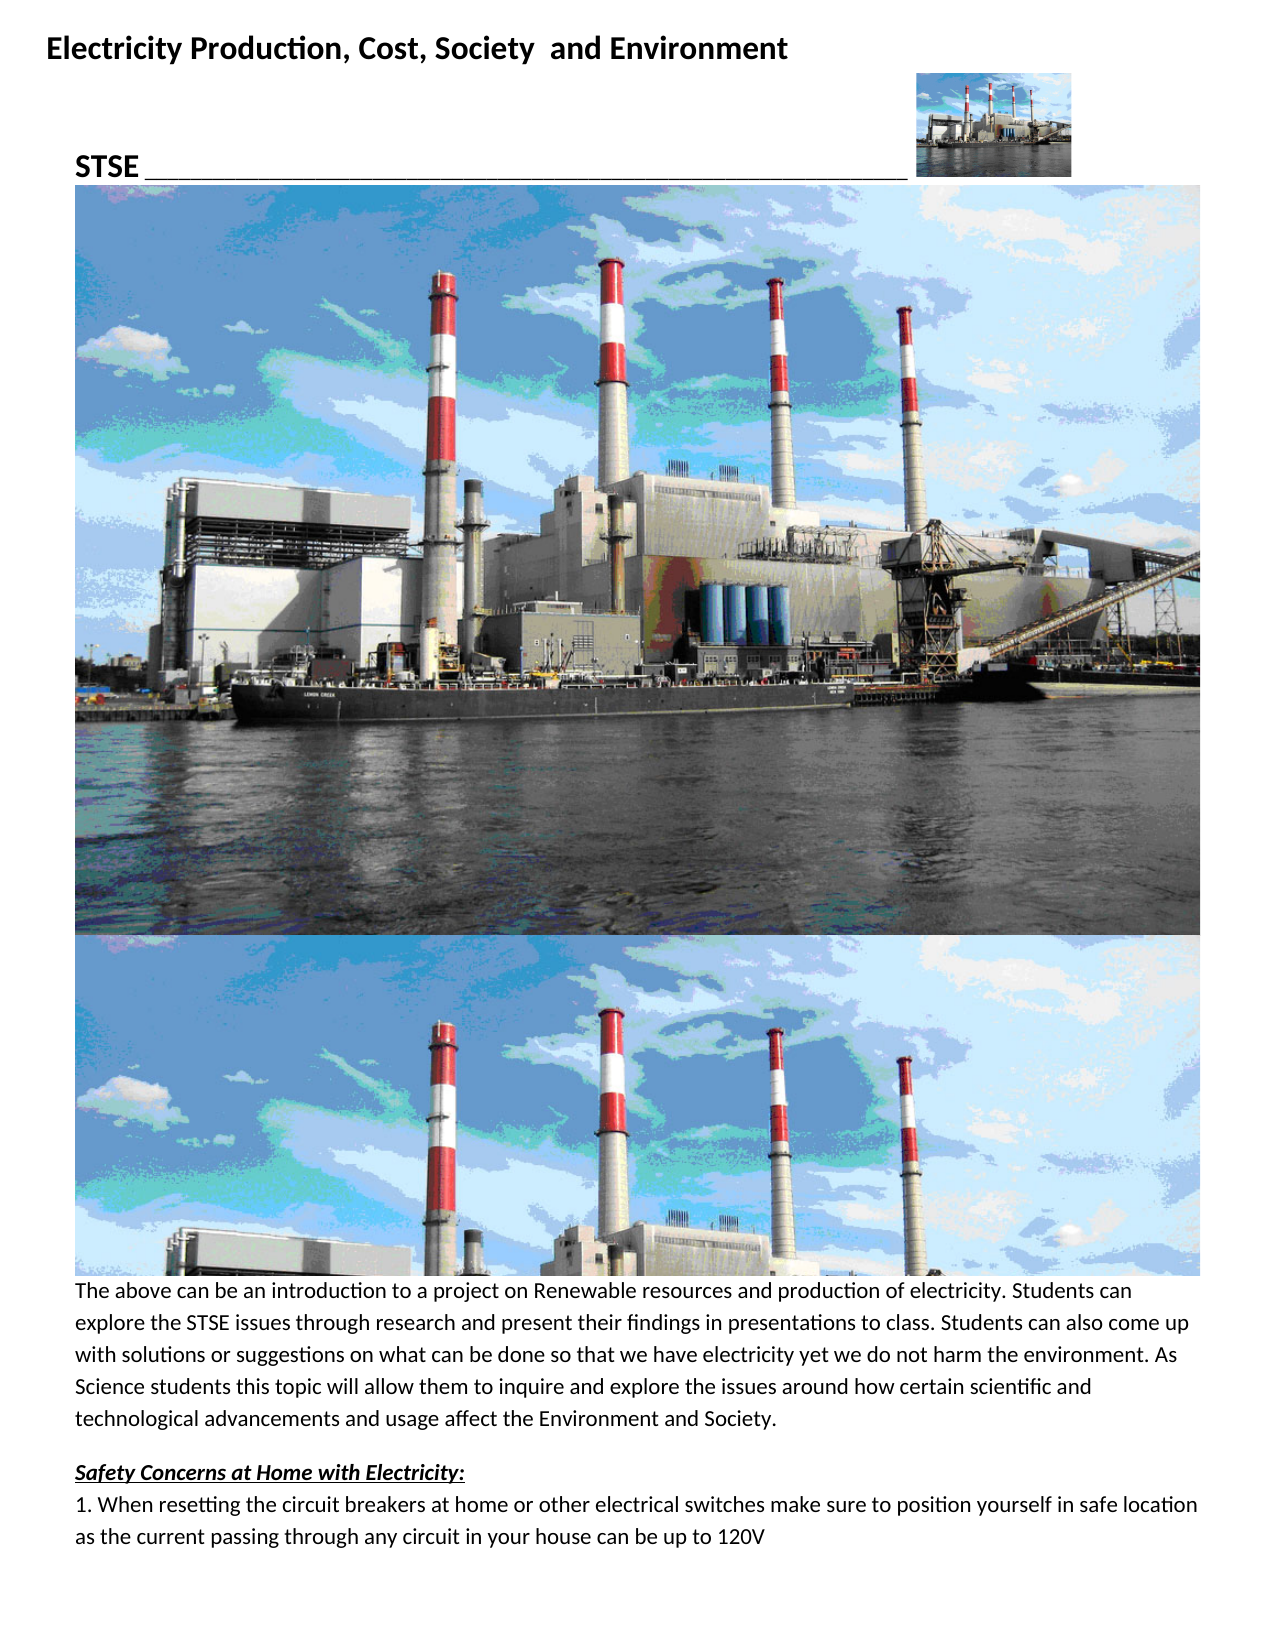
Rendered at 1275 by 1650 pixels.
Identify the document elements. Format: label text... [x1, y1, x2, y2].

picture [916, 73, 1072, 177]
text Safety Concerns at Home with Electricity: 1. When resetting the circuit breakers at home or other electrical switches make sure to position yourself in safe location as the current passing through any circuit in your house can be up to 120V 2.Never let any wiring come in contact with wet material as it can cause electric shock 3. Do not use blow dryers near sink as there is a possibility of shock when the blow dryer comes in contact with water while you are using it. 4. Make sure not to put fingers or stick anything into outlets as you may get shock by doing so. 5. The amount of voltage running through the pole wires near your home is very high so be cautious. 6. Do not plug in wet wires into the outlets at your home. 7. Never remove the ground pin from the three pinned plug as it could lead to shock and "NEVER FORCE A PLUG INTO AN OUTLET IF IT DOESN'T FIT." 8. Do not use appliances during storm. [75, 1458, 1200, 1550]
text The above can be an introduction to a project on Renewable resources and production of electricity. Students can explore the STSE issues through research and present their findings in presentations to class. Students can also come up with solutions or suggestions on what can be done so that we have electricity yet we do not harm the environment. As Science students this topic will allow them to inquire and explore the issues around how certain scientific and technological advancements and usage affect the Environment and Society. [75, 1276, 1200, 1433]
picture [75, 185, 1200, 1276]
